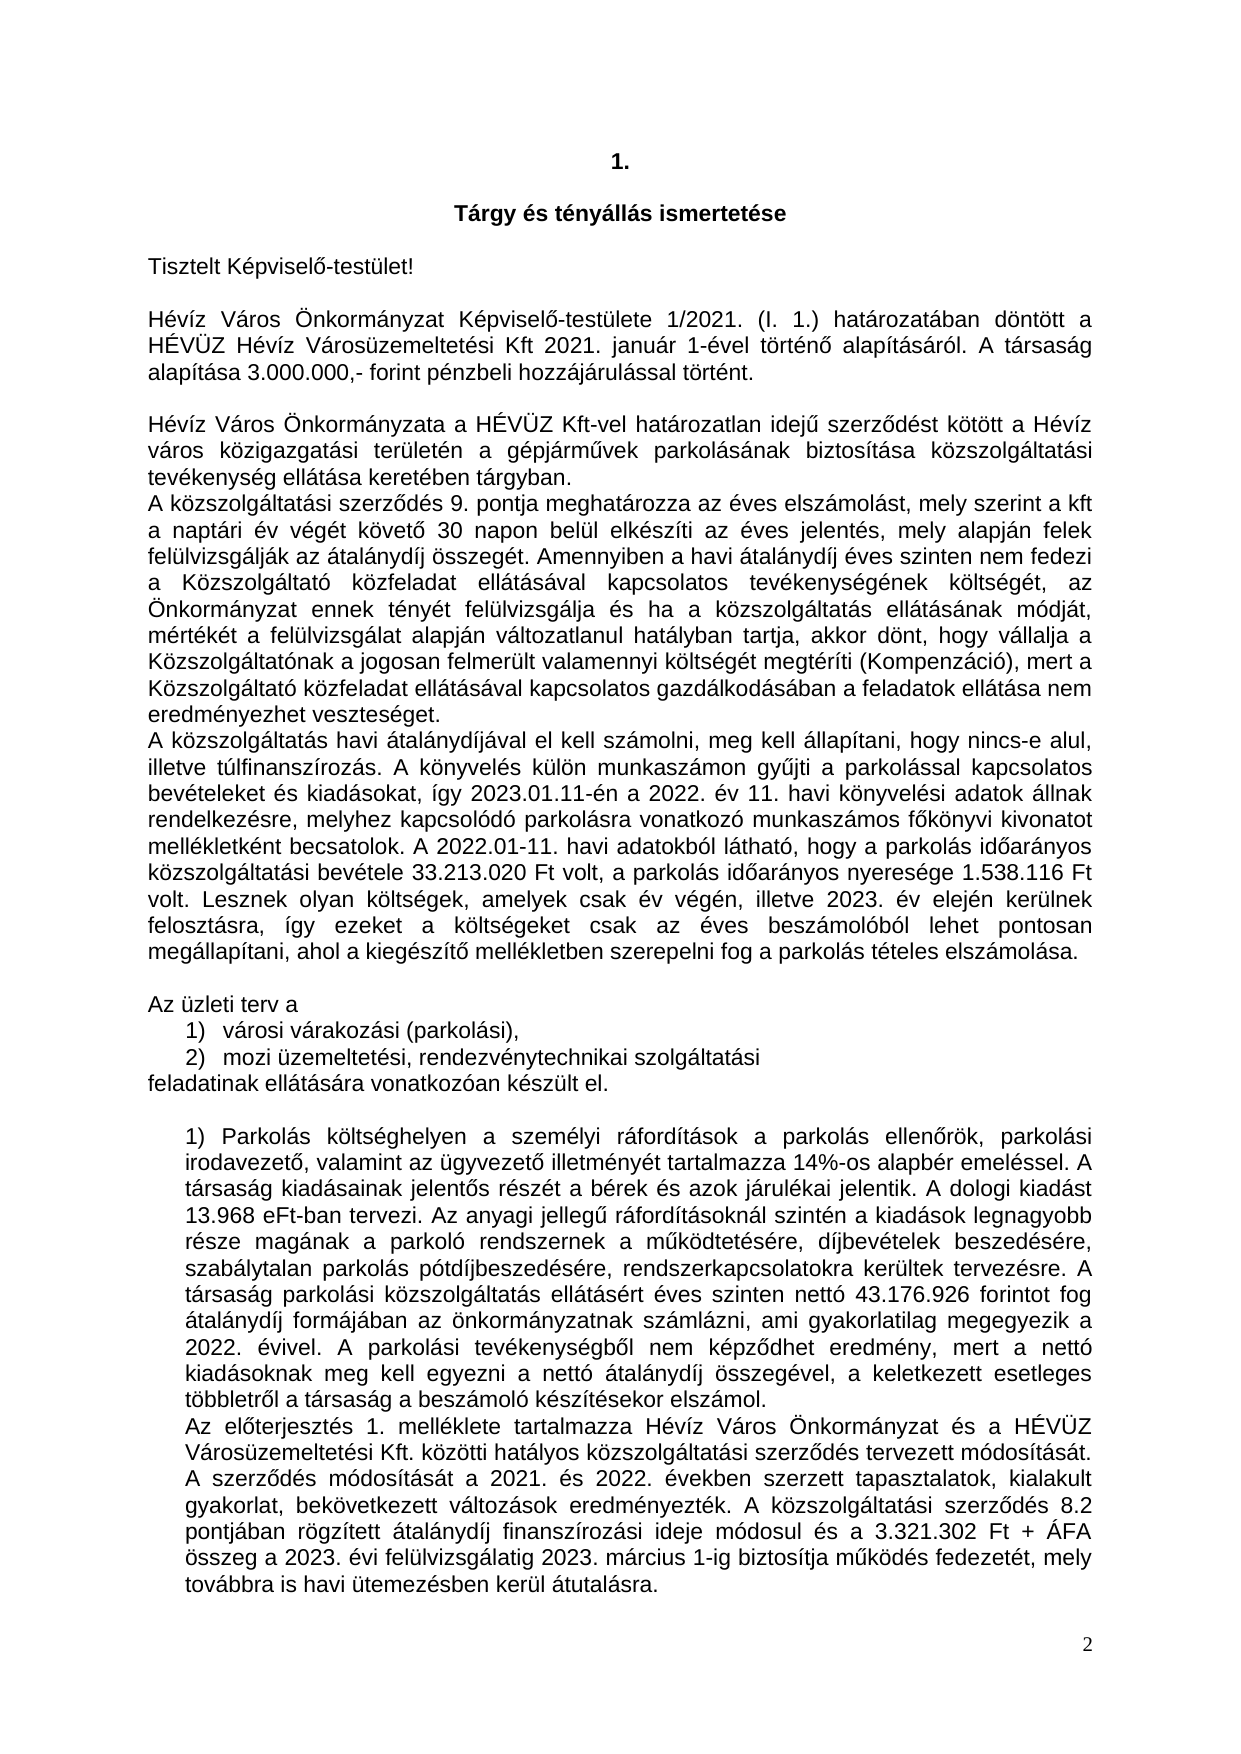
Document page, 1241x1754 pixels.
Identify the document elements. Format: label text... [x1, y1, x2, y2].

text Tárgy és tényállás ismertetése [148, 200, 1093, 227]
text A közszolgáltatás havi átalánydíjával el kell számolni, meg kell állapítani, hogy nincs-e alul, illetve túlfinanszírozás. A könyvelés külön munkaszámon gyűjti a parkolással kapcsolatos bevételeket és kiadásokat, így 2023.01.11-én a 2022. év 11. havi könyvelési adatok állnak rendelkezésre, melyhez kapcsolódó parkolásra vonatkozó munkaszámos főkönyvi kivonatot mellékletként becsatolok. A 2022.01-11. havi adatokból látható, hogy a parkolás időarányos közszolgáltatási bevétele 33.213.020 Ft volt, a parkolás időarányos nyeresége 1.538.116 Ft volt. Lesznek olyan költségek, amelyek csak év végén, illetve 2023. év elején kerülnek felosztásra, így ezeket a költségeket csak az éves beszámolóból lehet pontosan megállapítani, ahol a kiegészítő mellékletben szerepelni fog a parkolás tételes elszámolása. [148, 727, 1093, 964]
text A közszolgáltatási szerződés 9. pontja meghatározza az éves elszámolást, mely szerint a kft a naptári év végét követő 30 napon belül elkészíti az éves jelentés, mely alapján felek felülvizsgálják az átalánydíj összegét. Amennyiben a havi átalánydíj éves szinten nem fedezi a Közszolgáltató közfeladat ellátásával kapcsolatos tevékenységének költségét, az Önkormányzat ennek tényét felülvizsgálja és ha a közszolgáltatás ellátásának módját, mértékét a felülvizsgálat alapján változatlanul hatályban tartja, akkor dönt, hogy vállalja a Közszolgáltatónak a jogosan felmerült valamennyi költségét megtéríti (Kompenzáció), mert a Közszolgáltató közfeladat ellátásával kapcsolatos gazdálkodásában a feladatok ellátása nem eredményezhet veszteséget. [148, 490, 1093, 727]
text Hévíz Város Önkormányzat Képviselő-testülete 1/2021. (I. 1.) határozatában döntött a HÉVÜZ Hévíz Városüzemeltetési Kft 2021. január 1-ével történő alapításáról. A társaság alapítása 3.000.000,- forint pénzbeli hozzájárulással történt. [148, 306, 1093, 385]
list Az előterjesztés 1. melléklete tartalmazza Hévíz Város Önkormányzat és a HÉVÜZ Városüzemeltetési Kft. közötti hatályos közszolgáltatási szerződés tervezett módosítását. A szerződés módosítását a 2021. és 2022. években szerzett tapasztalatok, kialakult gyakorlat, bekövetkezett változások eredményezték. A közszolgáltatási szerződés 8.2 pontjában rögzített átalánydíj finanszírozási ideje módosul és a 3.321.302 Ft + ÁFA összeg a 2023. évi felülvizsgálatig 2023. március 1-ig biztosítja működés fedezetét, mely továbbra is havi ütemezésben kerül átutalásra. [185, 1413, 1093, 1597]
text 1. [148, 148, 1093, 174]
list városi várakozási (parkolási), [185, 1017, 1093, 1044]
text Hévíz Város Önkormányzata a HÉVÜZ Kft-vel határozatlan idejű szerződést kötött a Hévíz város közigazgatási területén a gépjárművek parkolásának biztosítása közszolgáltatási tevékenység ellátása keretében tárgyban. [148, 411, 1093, 490]
list Parkolás költséghelyen a személyi ráfordítások a parkolás ellenőrök, parkolási irodavezető, valamint az ügyvezető illetményét tartalmazza 14%-os alapbér emeléssel. A társaság kiadásainak jelentős részét a bérek és azok járulékai jelentik. A dologi kiadást 13.968 eFt-ban tervezi. Az anyagi jellegű ráfordításoknál szintén a kiadások legnagyobb része magának a parkoló rendszernek a működtetésére, díjbevételek beszedésére, szabálytalan parkolás pótdíjbeszedésére, rendszerkapcsolatokra kerültek tervezésre. A társaság parkolási közszolgáltatás ellátásért éves szinten nettó 43.176.926 forintot fog átalánydíj formájában az önkormányzatnak számlázni, ami gyakorlatilag megegyezik a 2022. évivel. A parkolási tevékenységből nem képződhet eredmény, mert a nettó kiadásoknak meg kell egyezni a nettó átalánydíj összegével, a keletkezett esetleges többletről a társaság a beszámoló készítésekor elszámol. [185, 1123, 1093, 1413]
list mozi üzemeltetési, rendezvénytechnikai szolgáltatási [185, 1044, 1093, 1070]
text feladatinak ellátására vonatkozóan készült el. [148, 1070, 1093, 1096]
text Az üzleti terv a [148, 991, 1093, 1017]
text Tisztelt Képviselő-testület! [148, 253, 1093, 279]
